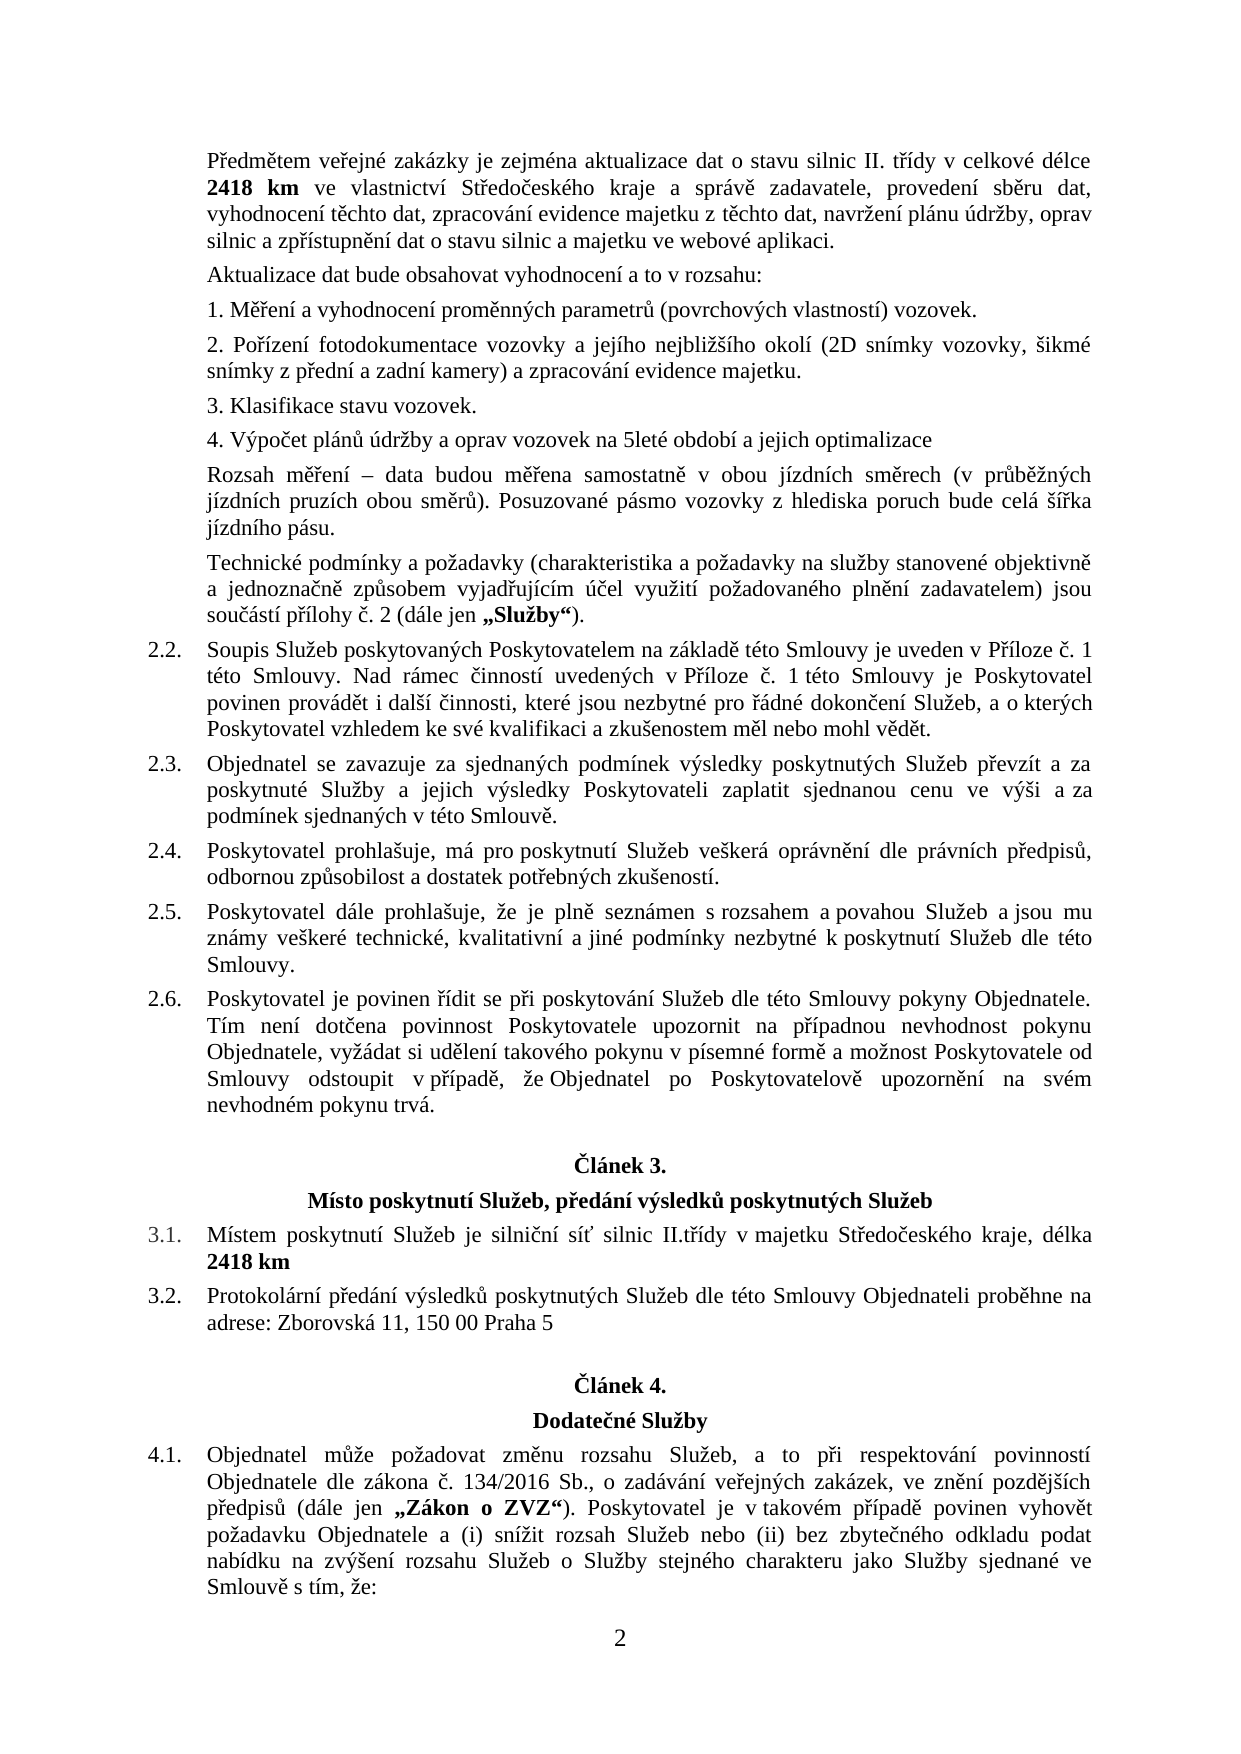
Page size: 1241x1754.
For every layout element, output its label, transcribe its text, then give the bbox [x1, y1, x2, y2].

list 1. Měření a vyhodnocení proměnných parametrů (povrchových vlastností) vozovek. [207, 296, 1093, 322]
list Poskytovatel dále prohlašuje, že je plně seznámen s rozsahem a povahou Služeb a jsou mu známy veškeré technické, kvalitativní a jiné podmínky nezbytné k poskytnutí Služeb dle této Smlouvy. [148, 898, 1093, 977]
list Poskytovatel prohlašuje, má pro poskytnutí Služeb veškerá oprávnění dle právních předpisů, odbornou způsobilost a dostatek potřebných zkušeností. [148, 837, 1093, 890]
list Soupis Služeb poskytovaných Poskytovatelem na základě této Smlouvy je uveden v Příloze č. 1 této Smlouvy. Nad rámec činností uvedených v Příloze č. 1 této Smlouvy je Poskytovatel povinen provádět i další činnosti, které jsou nezbytné pro řádné dokončení Služeb, a o kterých Poskytovatel vzhledem ke své kvalifikaci a zkušenostem měl nebo mohl vědět. [148, 636, 1093, 741]
text Místo poskytnutí Služeb, předání výsledků poskytnutých Služeb [148, 1187, 1093, 1213]
list Protokolární předání výsledků poskytnutých Služeb dle této Smlouvy Objednateli proběhne na adrese: Zborovská 11, 150 00 Praha 5 [148, 1282, 1093, 1335]
list Rozsah měření – data budou měřena samostatně v obou jízdních směrech (v průběžných jízdních pruzích obou směrů). Posuzované pásmo vozovky z hlediska poruch bude celá šířka jízdního pásu. [207, 461, 1093, 540]
text Dodatečné Služby [148, 1407, 1093, 1433]
list Aktualizace dat bude obsahovat vyhodnocení a to v rozsahu: [207, 261, 1093, 288]
list Objednatel může požadovat změnu rozsahu Služeb, a to při respektování povinností Objednatele dle zákona č. 134/2016 Sb., o zadávání veřejných zakázek, ve znění pozdějších předpisů (dále jen „Zákon o ZVZ“). Poskytovatel je v takovém případě povinen vyhovět požadavku Objednatele a (i) snížit rozsah Služeb nebo (ii) bez zbytečného odkladu podat nabídku na zvýšení rozsahu Služeb o Služby stejného charakteru jako Služby sjednané ve Smlouvě s tím, že: [148, 1442, 1093, 1600]
list 4. Výpočet plánů údržby a oprav vozovek na 5leté období a jejich optimalizace [207, 426, 1093, 453]
list Objednatel se zavazuje za sjednaných podmínek výsledky poskytnutých Služeb převzít a za poskytnuté Služby a jejich výsledky Poskytovateli zaplatit sjednanou cenu ve výši a za podmínek sjednaných v této Smlouvě. [148, 750, 1093, 829]
list Technické podmínky a požadavky (charakteristika a požadavky na služby stanovené objektivně a jednoznačně způsobem vyjadřujícím účel využití požadovaného plnění zadavatelem) jsou součástí přílohy č. 2 (dále jen „Služby“). [207, 548, 1093, 628]
list Místem poskytnutí Služeb je silniční síť silnic II.třídy v majetku Středočeského kraje, délka 2418 km [148, 1221, 1093, 1274]
list 2. Pořízení fotodokumentace vozovky a jejího nejbližšího okolí (2D snímky vozovky, šikmé snímky z přední a zadní kamery) a zpracování evidence majetku. [207, 331, 1093, 383]
list Předmětem veřejné zakázky je zejména aktualizace dat o stavu silnic II. třídy v celkové délce 2418 km ve vlastnictví Středočeského kraje a správě zadavatele, provedení sběru dat, vyhodnocení těchto dat, zpracování evidence majetku z těchto dat, navržení plánu údržby, oprav silnic a zpřístupnění dat o stavu silnic a majetku ve webové aplikaci. [207, 148, 1093, 253]
list Poskytovatel je povinen řídit se při poskytování Služeb dle této Smlouvy pokyny Objednatele. Tím není dotčena povinnost Poskytovatele upozornit na případnou nevhodnost pokynu Objednatele, vyžádat si udělení takového pokynu v písemné formě a možnost Poskytovatele od Smlouvy odstoupit v případě, že Objednatel po Poskytovatelově upozornění na svém nevhodném pokynu trvá. [148, 986, 1093, 1117]
list 3. Klasifikace stavu vozovek. [207, 392, 1093, 418]
